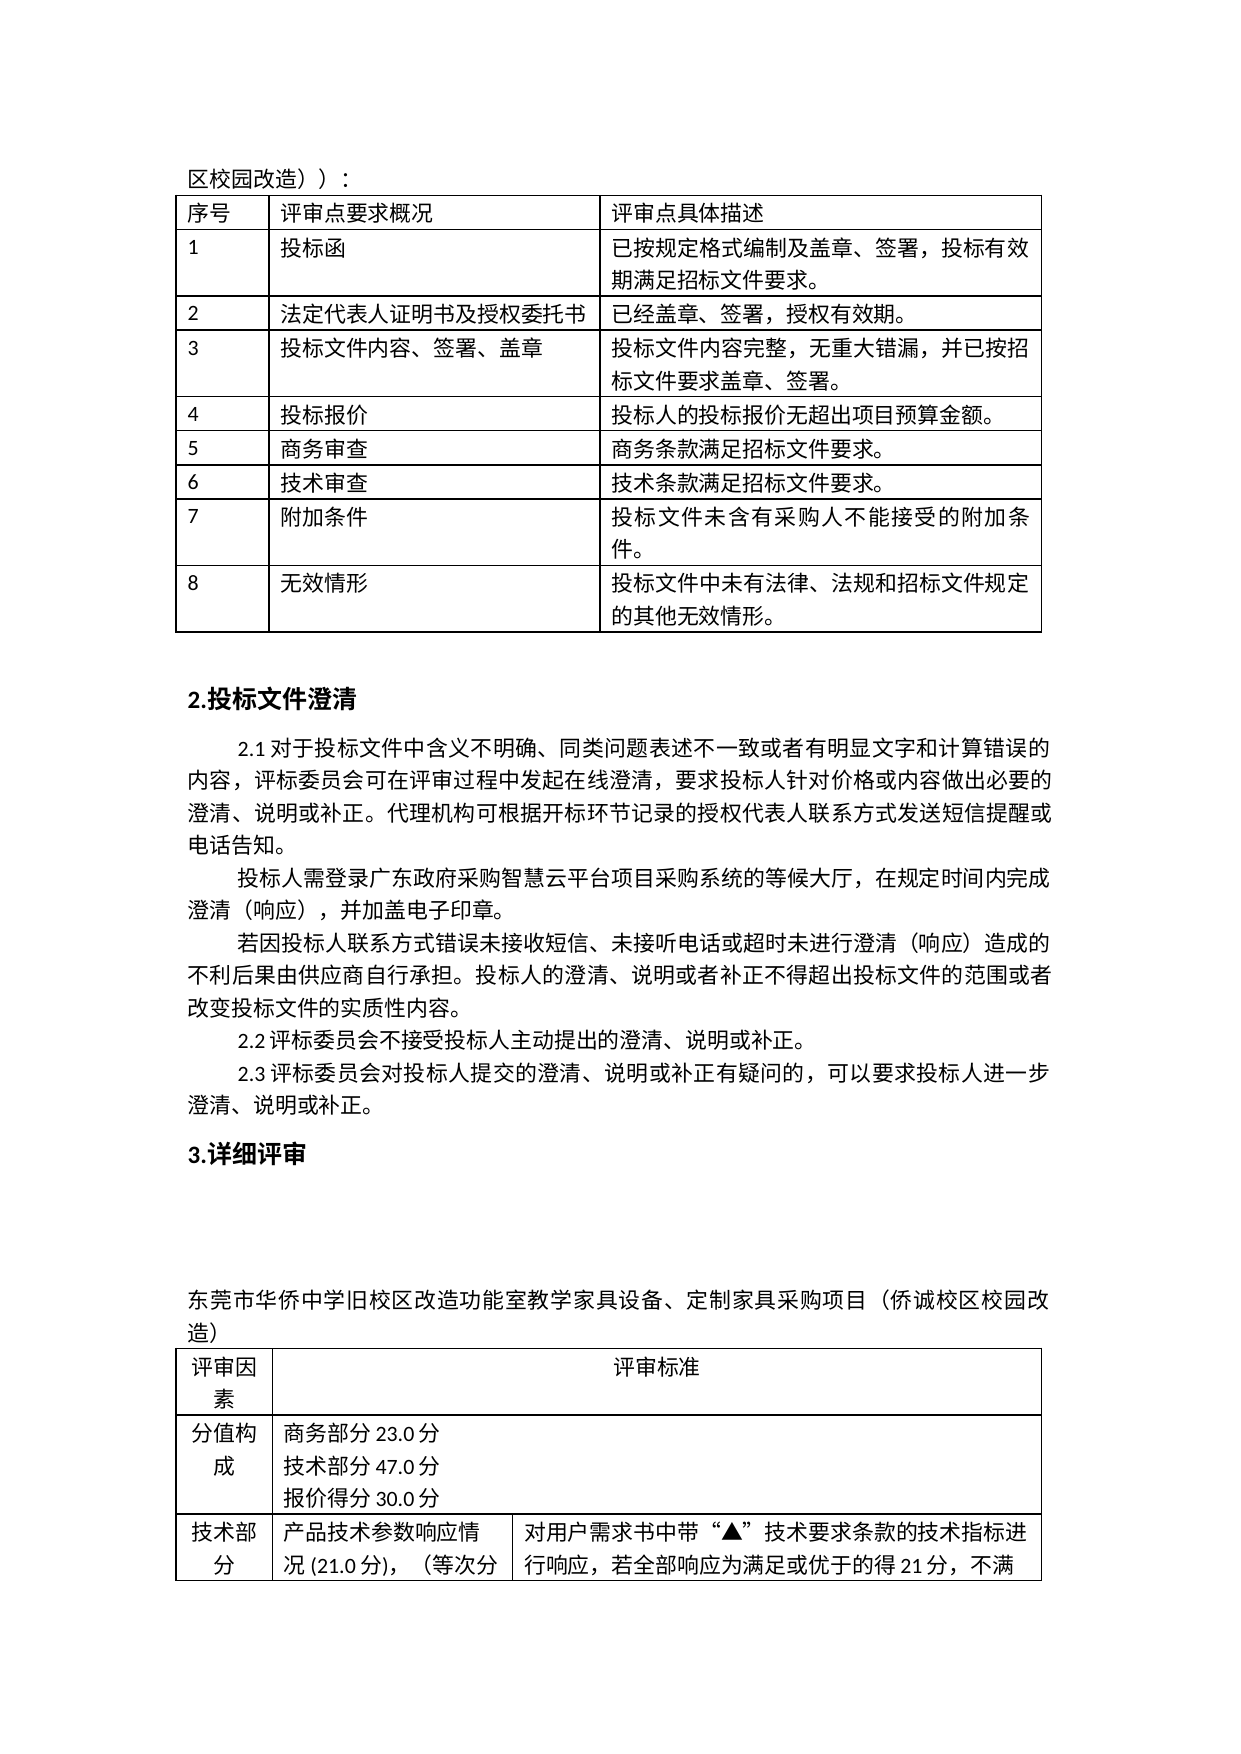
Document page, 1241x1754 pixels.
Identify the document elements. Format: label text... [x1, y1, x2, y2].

table_cell 投标报价 [270, 397, 599, 430]
table_cell 6 [177, 466, 268, 498]
table_cell 投标文件未含有采购人不能接受的附加条件。 [601, 500, 1041, 564]
table_cell 分值构成 [177, 1416, 272, 1513]
table_header 评审点具体描述 [601, 196, 1041, 228]
table_cell 投标文件内容、签署、盖章 [270, 331, 599, 396]
table_cell 附加条件 [270, 500, 599, 564]
text 若因投标人联系方式错误未接收短信、未接听电话或超时未进行澄清（响应）造成的不利后果由供应商自行承担。投标人的澄清、说明或者补正不得超出投标文件的范围或者改变投标文件的实质性内容。 [187, 925, 1053, 1023]
table_cell 技术审查 [270, 466, 599, 498]
table_cell 技术条款满足招标文件要求。 [601, 466, 1041, 498]
table_cell 5 [177, 431, 268, 464]
table_cell 商务审查 [270, 431, 599, 464]
table_cell 技术部分 [177, 1515, 272, 1580]
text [187, 162, 1053, 194]
table_header 评审因素 [177, 1349, 272, 1414]
table_header 评审点要求概况 [270, 196, 599, 228]
table_cell 商务部分23.0分 技术部分47.0分 报价得分30.0分 [273, 1416, 1041, 1513]
table_cell 投标文件中未有法律、法规和招标文件规定的其他无效情形。 [601, 566, 1041, 631]
table_cell 商务条款满足招标文件要求。 [601, 431, 1041, 464]
text 2.2评标委员会不接受投标人主动提出的澄清、说明或补正。 [187, 1023, 1053, 1055]
table_cell 已按规定格式编制及盖章、签署，投标有效期满足招标文件要求。 [601, 230, 1041, 295]
text 东莞市华侨中学旧校区改造功能室教学家具设备、定制家具采购项目（侨诚校区校园改造） [187, 1283, 1053, 1348]
text 投标人需登录广东政府采购智慧云平台项目采购系统的等候大厅，在规定时间内完成澄清（响应），并加盖电子印章。 [187, 860, 1053, 925]
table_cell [273, 1515, 512, 1580]
table_cell 1 [177, 230, 268, 295]
table_cell 法定代表人证明书及授权委托书 [270, 297, 599, 329]
table_cell 投标函 [270, 230, 599, 295]
text 2.3评标委员会对投标人提交的澄清、说明或补正有疑问的，可以要求投标人进一步澄清、说明或补正。 [187, 1055, 1053, 1120]
table_cell 已经盖章、签署，授权有效期。 [601, 297, 1041, 329]
table_header 评审标准 [273, 1349, 1041, 1414]
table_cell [513, 1515, 1041, 1580]
table_header 序号 [177, 196, 268, 228]
text 2.1对于投标文件中含义不明确、同类问题表述不一致或者有明显文字和计算错误的内容，评标委员会可在评审过程中发起在线澄清，要求投标人针对价格或内容做出必要的澄清、说明或补正。代理机构可根据开标环节记录的授权代表人联系方式发送短信提醒或电话告知。 [187, 730, 1053, 860]
table_cell 7 [177, 500, 268, 564]
table_cell 无效情形 [270, 566, 599, 631]
text 2.投标文件澄清 [187, 665, 1053, 730]
table_cell 4 [177, 397, 268, 430]
table_cell 2 [177, 297, 268, 329]
text 3.详细评审 [187, 1120, 1053, 1185]
table_cell 8 [177, 566, 268, 631]
table_cell 3 [177, 331, 268, 396]
table_cell 投标人的投标报价无超出项目预算金额。 [601, 397, 1041, 430]
table_cell 投标文件内容完整，无重大错漏，并已按招标文件要求盖章、签署。 [601, 331, 1041, 396]
